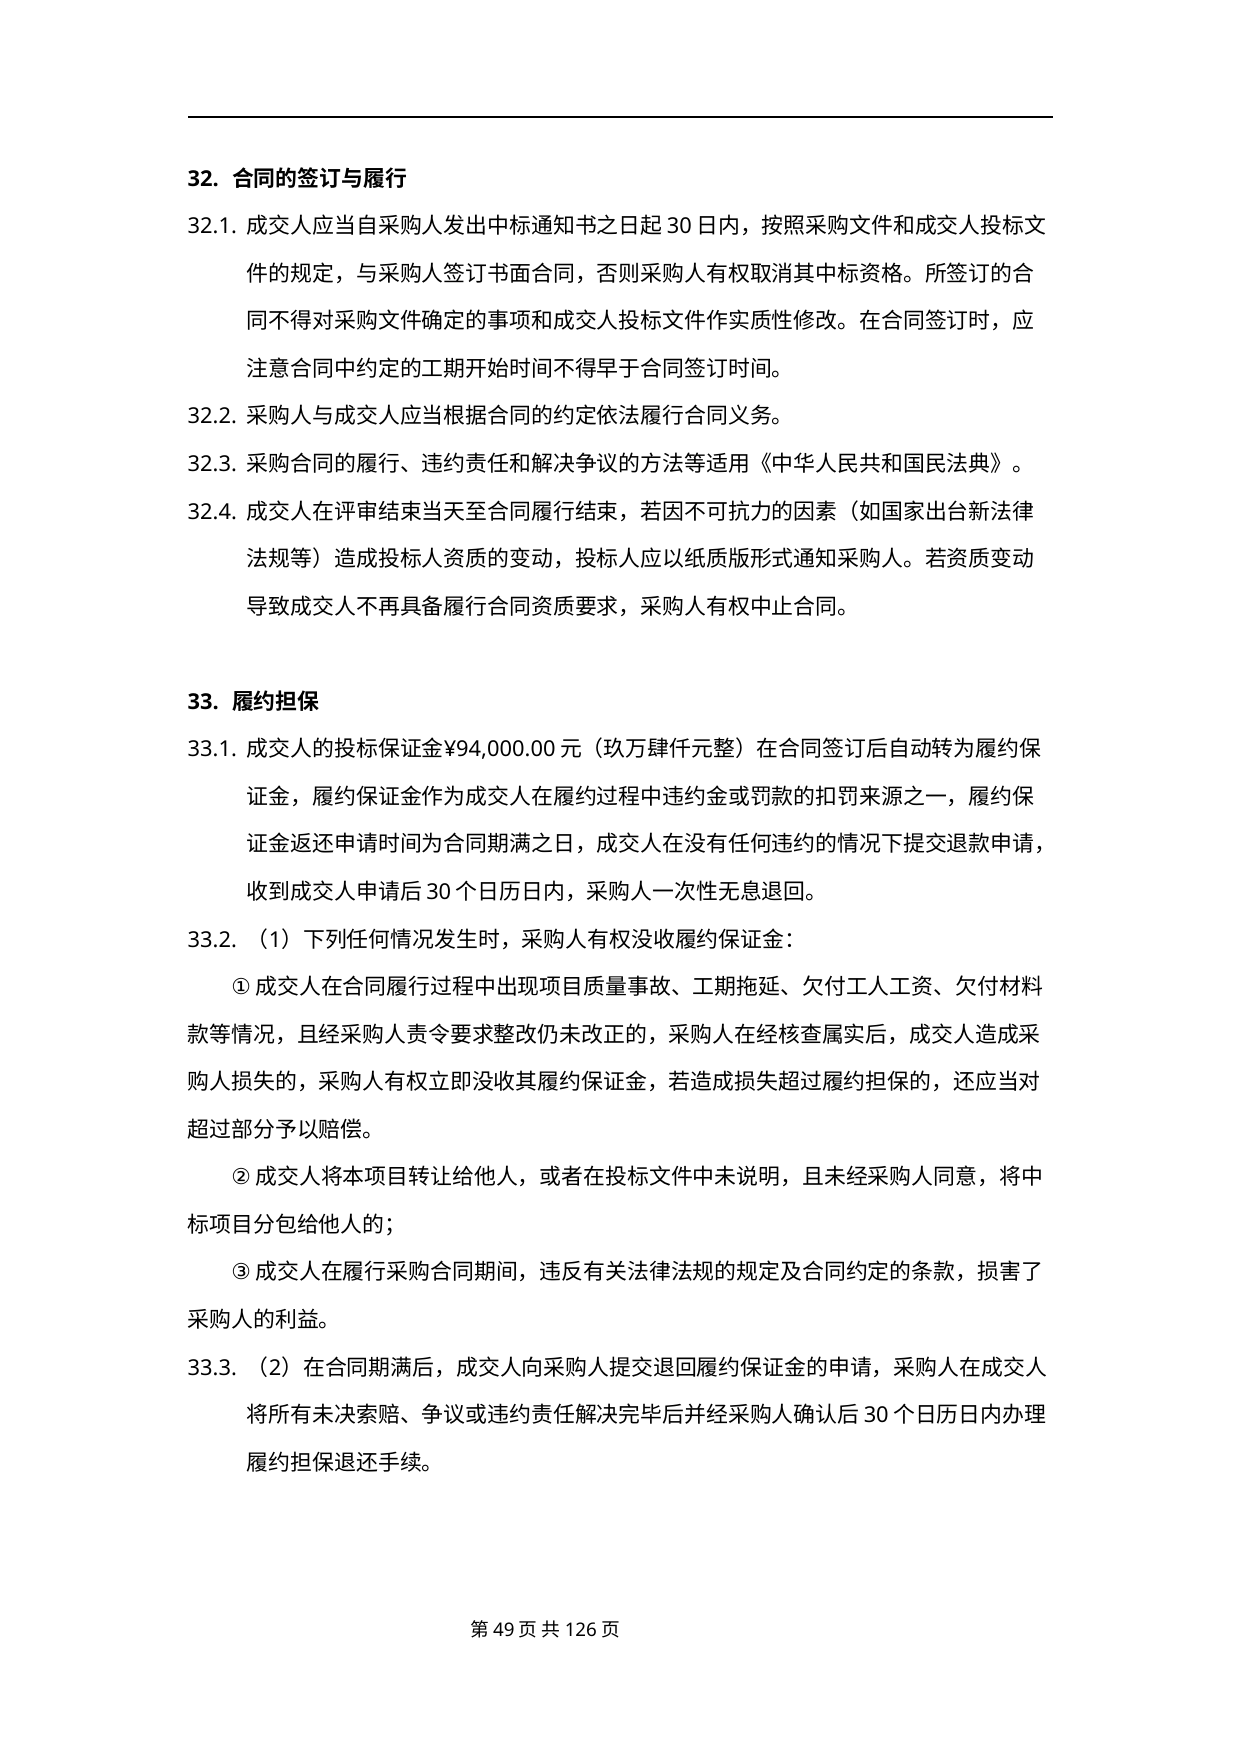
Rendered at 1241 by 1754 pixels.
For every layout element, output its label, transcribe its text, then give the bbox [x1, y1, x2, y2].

list ②成交人将本项目转让给他人，或者在投标文件中未说明，且未经采购人同意，将中标项目分包给他人的； [187, 1159, 1053, 1238]
list 成交人的投标保证金¥94,000.00元（玖万肆仟元整）在合同签订后自动转为履约保证金，履约保证金作为成交人在履约过程中违约金或罚款的扣罚来源之一，履约保证金返还申请时间为合同期满之日，成交人在没有任何违约的情况下提交退款申请，收到成交人申请后30个日历日内，采购人一次性无息退回。 [187, 731, 1053, 906]
list 成交人在评审结束当天至合同履行结束，若因不可抗力的因素（如国家出台新法律法规等）造成投标人资质的变动，投标人应以纸质版形式通知采购人。若资质变动导致成交人不再具备履行合同资质要求，采购人有权中止合同。 [187, 494, 1053, 621]
list ①成交人在合同履行过程中出现项目质量事故、工期拖延、欠付工人工资、欠付材料款等情况，且经采购人责令要求整改仍未改正的，采购人在经核查属实后，成交人造成采购人损失的，采购人有权立即没收其履约保证金，若造成损失超过履约担保的，还应当对超过部分予以赔偿。 [187, 969, 1053, 1143]
subtitle 合同的签订与履行 [187, 161, 1053, 193]
list 采购合同的履行、违约责任和解决争议的方法等适用《中华人民共和国民法典》。 [187, 446, 1053, 478]
list 成交人应当自采购人发出中标通知书之日起30日内，按照采购文件和成交人投标文件的规定，与采购人签订书面合同，否则采购人有权取消其中标资格。所签订的合同不得对采购文件确定的事项和成交人投标文件作实质性修改。在合同签订时，应注意合同中约定的工期开始时间不得早于合同签订时间。 [187, 208, 1053, 383]
subtitle 履约担保 [187, 684, 1053, 716]
list （2）在合同期满后，成交人向采购人提交退回履约保证金的申请，采购人在成交人将所有未决索赔、争议或违约责任解决完毕后并经采购人确认后30个日历日内办理履约担保退还手续。 [187, 1349, 1053, 1476]
list ③成交人在履行采购合同期间，违反有关法律法规的规定及合同约定的条款，损害了采购人的利益。 [187, 1254, 1053, 1334]
list 采购人与成交人应当根据合同的约定依法履行合同义务。 [187, 398, 1053, 430]
list （1）下列任何情况发生时，采购人有权没收履约保证金： [187, 922, 1053, 953]
